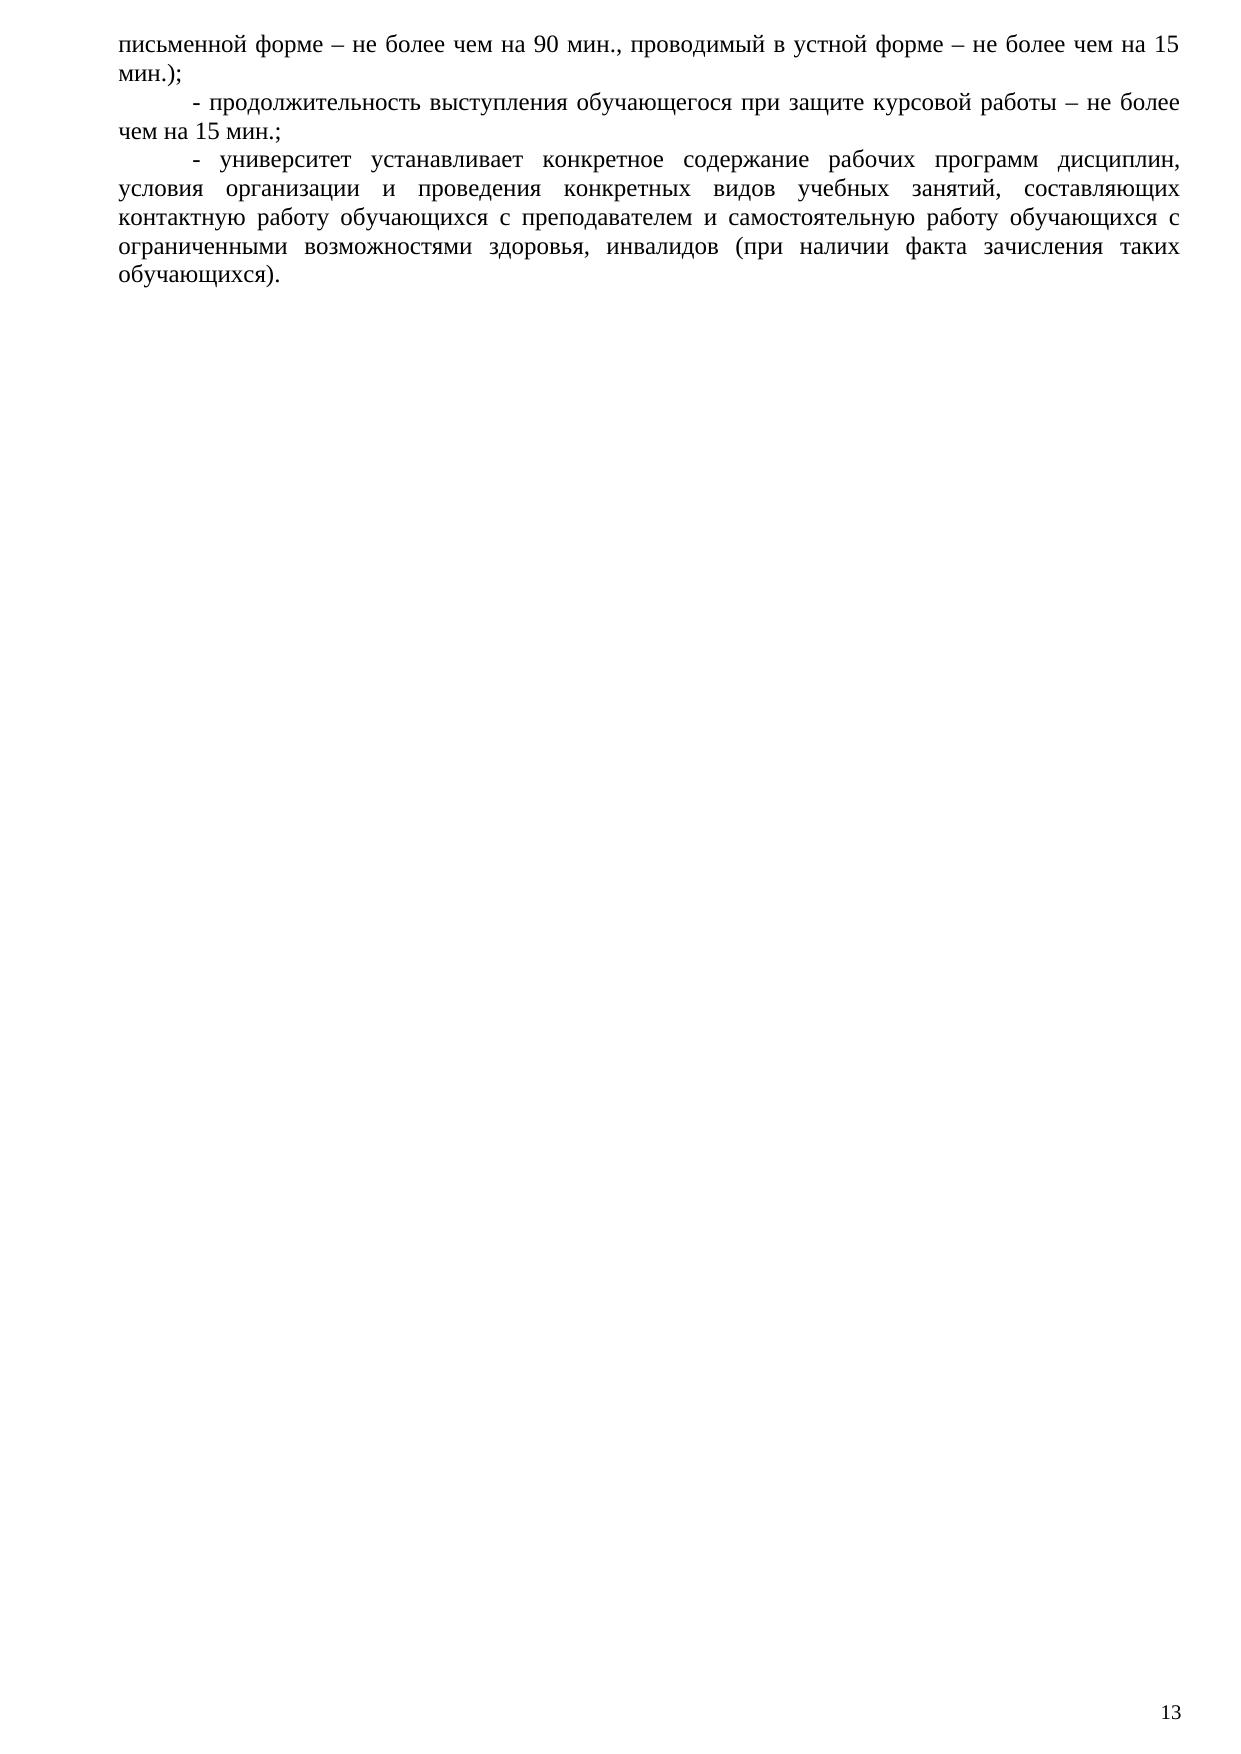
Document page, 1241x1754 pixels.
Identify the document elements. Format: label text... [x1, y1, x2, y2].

text - продолжительность выступления обучающегося при защите курсовой работы – не более чем на 15 мин.; [118, 87, 1181, 144]
text - университет устанавливает конкретное содержание рабочих программ дисциплин, условия организации и проведения конкретных видов учебных занятий, составляющих контактную работу обучающихся с преподавателем и самостоятельную работу обучающихся с ограниченными возможностями здоровья, инвалидов (при наличии факта зачисления таких обучающихся). [118, 144, 1181, 288]
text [118, 29, 1181, 87]
